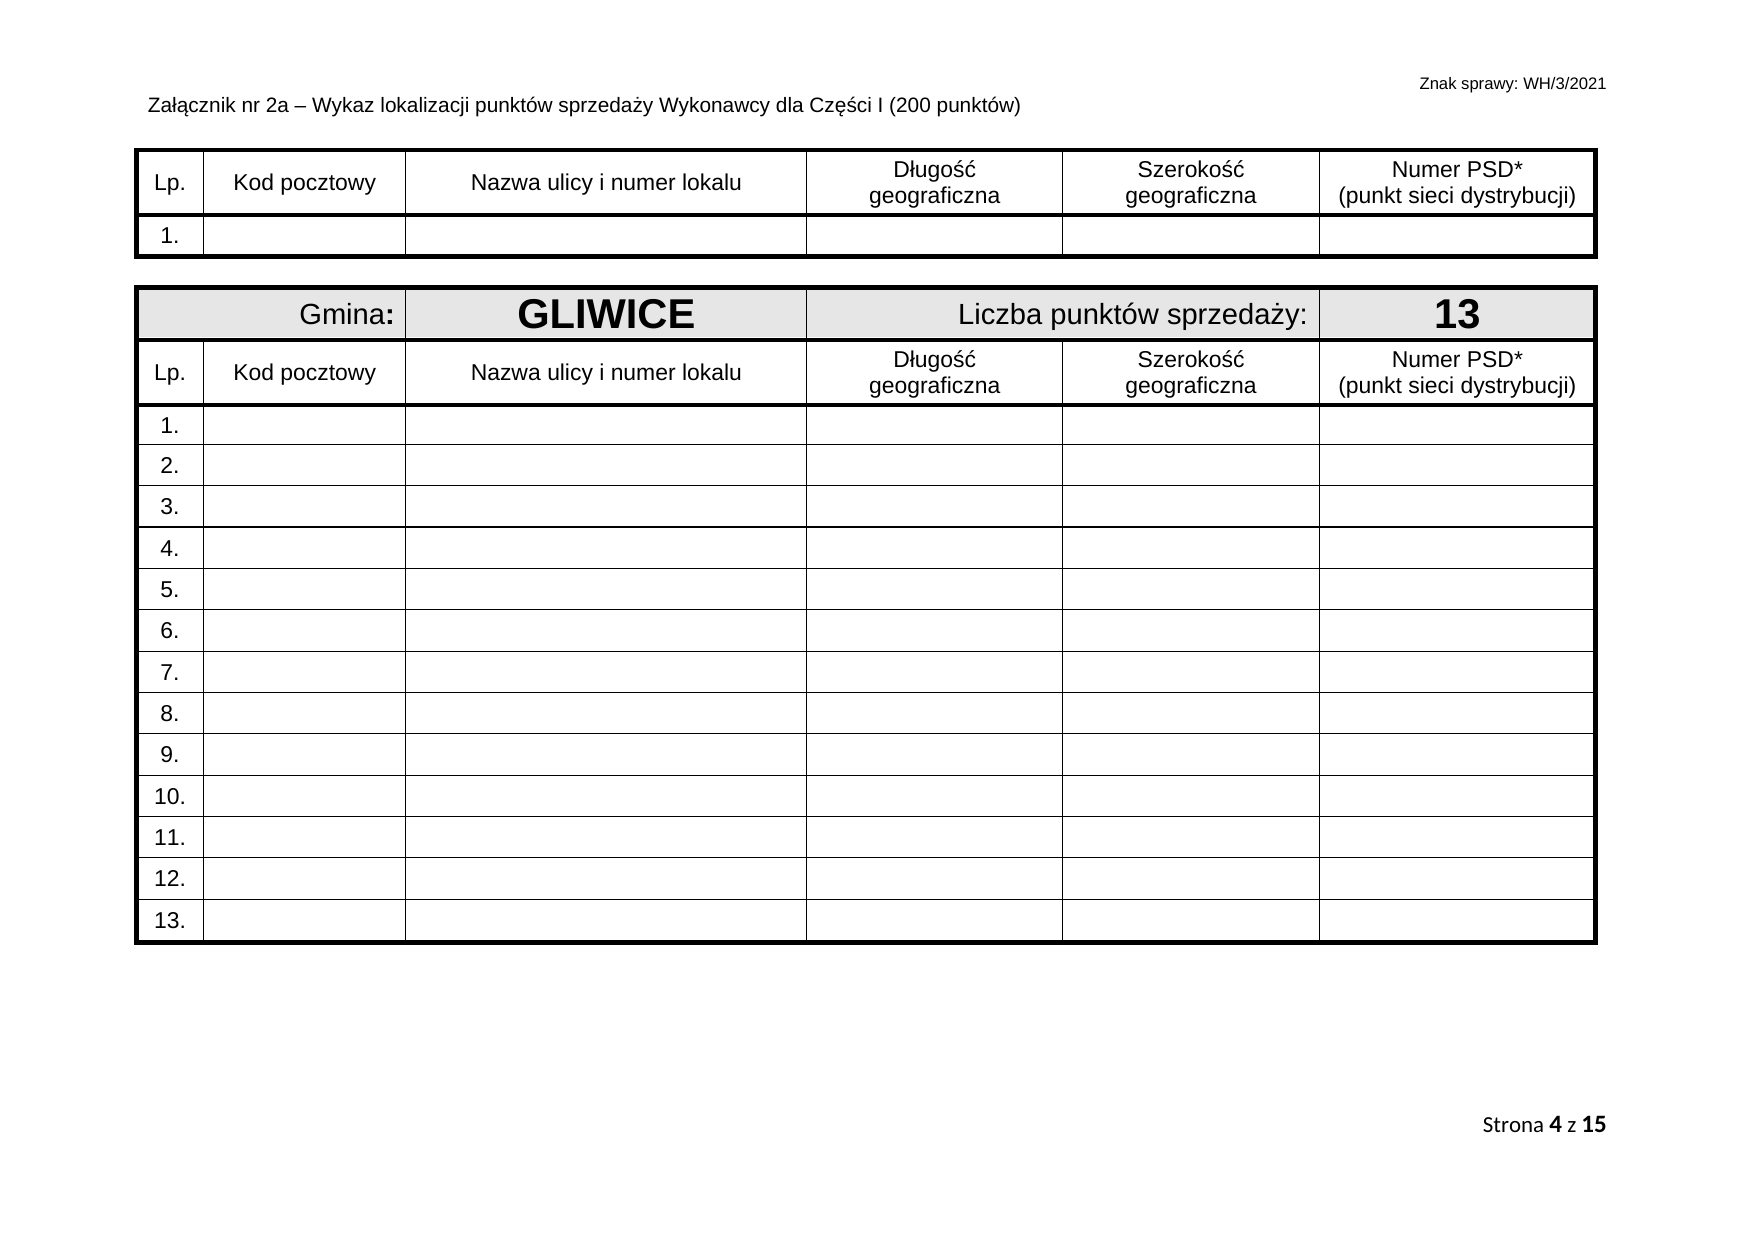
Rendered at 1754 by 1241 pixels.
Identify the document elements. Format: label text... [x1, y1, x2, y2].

table_cell [1320, 858, 1593, 899]
table_cell [406, 652, 806, 692]
table_cell 1. [139, 217, 203, 254]
table_cell 12. [139, 858, 203, 899]
table_cell [406, 734, 806, 774]
table_cell [1320, 445, 1593, 485]
table_cell [1063, 610, 1319, 651]
table_cell [1063, 776, 1319, 816]
table_cell [1320, 528, 1593, 568]
table_cell [1063, 693, 1319, 733]
table_cell [1320, 900, 1593, 940]
table_cell [204, 900, 405, 940]
table_cell 11. [139, 817, 203, 857]
table_cell [204, 407, 405, 444]
table_cell Lp. [139, 152, 203, 213]
table_cell [1063, 528, 1319, 568]
table_cell Numer PSD* (punkt sieci dystrybucji) [1320, 342, 1593, 402]
table_cell [1063, 734, 1319, 774]
table_cell [1063, 569, 1319, 609]
table_cell [807, 486, 1062, 526]
table_cell [807, 734, 1062, 774]
table_cell [406, 217, 806, 254]
table_cell [406, 569, 806, 609]
table_cell [204, 734, 405, 774]
table_cell 2. [139, 445, 203, 485]
table_cell [807, 528, 1062, 568]
table_cell 3. [139, 486, 203, 526]
table_header Gmina: [139, 290, 405, 337]
table_cell [406, 445, 806, 485]
table_cell [807, 652, 1062, 692]
table_cell [406, 610, 806, 651]
table_cell [406, 407, 806, 444]
table_cell 9. [139, 734, 203, 774]
table_cell 1. [139, 407, 203, 444]
table_cell Szerokość geograficzna [1063, 152, 1319, 213]
table_cell [807, 817, 1062, 857]
table_header 13 [1320, 290, 1593, 337]
table_cell [1320, 652, 1593, 692]
table_cell [204, 569, 405, 609]
table_cell [204, 858, 405, 899]
table_cell [204, 445, 405, 485]
table_cell 13. [139, 900, 203, 940]
table_cell [1320, 569, 1593, 609]
table_cell 6. [139, 610, 203, 651]
table_cell [406, 858, 806, 899]
table_cell Kod pocztowy [204, 342, 405, 402]
table_cell [807, 693, 1062, 733]
table_cell Nazwa ulicy i numer lokalu [406, 342, 806, 402]
table_cell [1063, 858, 1319, 899]
table_cell Lp. [139, 342, 203, 402]
table_cell Szerokość geograficzna [1063, 342, 1319, 402]
table_cell [1063, 217, 1319, 254]
table_cell [1320, 217, 1593, 254]
table_cell Kod pocztowy [204, 152, 405, 213]
table_cell [204, 693, 405, 733]
table_cell 4. [139, 528, 203, 568]
table_cell [1320, 734, 1593, 774]
table_cell Długość geograficzna [807, 342, 1062, 402]
table_header Liczba punktów sprzedaży: [807, 290, 1319, 337]
table_cell [807, 569, 1062, 609]
table_cell [807, 776, 1062, 816]
table_cell [204, 486, 405, 526]
table_cell [406, 900, 806, 940]
table_cell [1063, 445, 1319, 485]
table_cell [1063, 407, 1319, 444]
table_cell [1320, 817, 1593, 857]
table_cell [807, 858, 1062, 899]
table_cell [406, 486, 806, 526]
table_cell [1063, 900, 1319, 940]
table_cell [406, 817, 806, 857]
table_cell [204, 217, 405, 254]
table_header GLIWICE [406, 290, 806, 337]
table_cell [807, 407, 1062, 444]
table_cell [406, 528, 806, 568]
table_cell [1320, 776, 1593, 816]
table_cell Nazwa ulicy i numer lokalu [406, 152, 806, 213]
table_cell [1320, 407, 1593, 444]
table_cell [406, 693, 806, 733]
table_cell [1063, 817, 1319, 857]
table_cell [1320, 610, 1593, 651]
table_cell 10. [139, 776, 203, 816]
table_cell Długość geograficzna [807, 152, 1062, 213]
table_cell [204, 817, 405, 857]
table_cell 5. [139, 569, 203, 609]
table_cell [406, 776, 806, 816]
table_cell [1320, 486, 1593, 526]
table_cell 8. [139, 693, 203, 733]
table_cell [204, 652, 405, 692]
table_cell [204, 610, 405, 651]
table_cell [807, 900, 1062, 940]
table_cell [1063, 486, 1319, 526]
table_cell [807, 610, 1062, 651]
table_cell [1320, 693, 1593, 733]
table_cell [204, 776, 405, 816]
table_cell [204, 528, 405, 568]
table_cell [807, 217, 1062, 254]
table_cell Numer PSD* (punkt sieci dystrybucji) [1320, 152, 1593, 213]
table_cell [1063, 652, 1319, 692]
table_cell 7. [139, 652, 203, 692]
table_cell [807, 445, 1062, 485]
